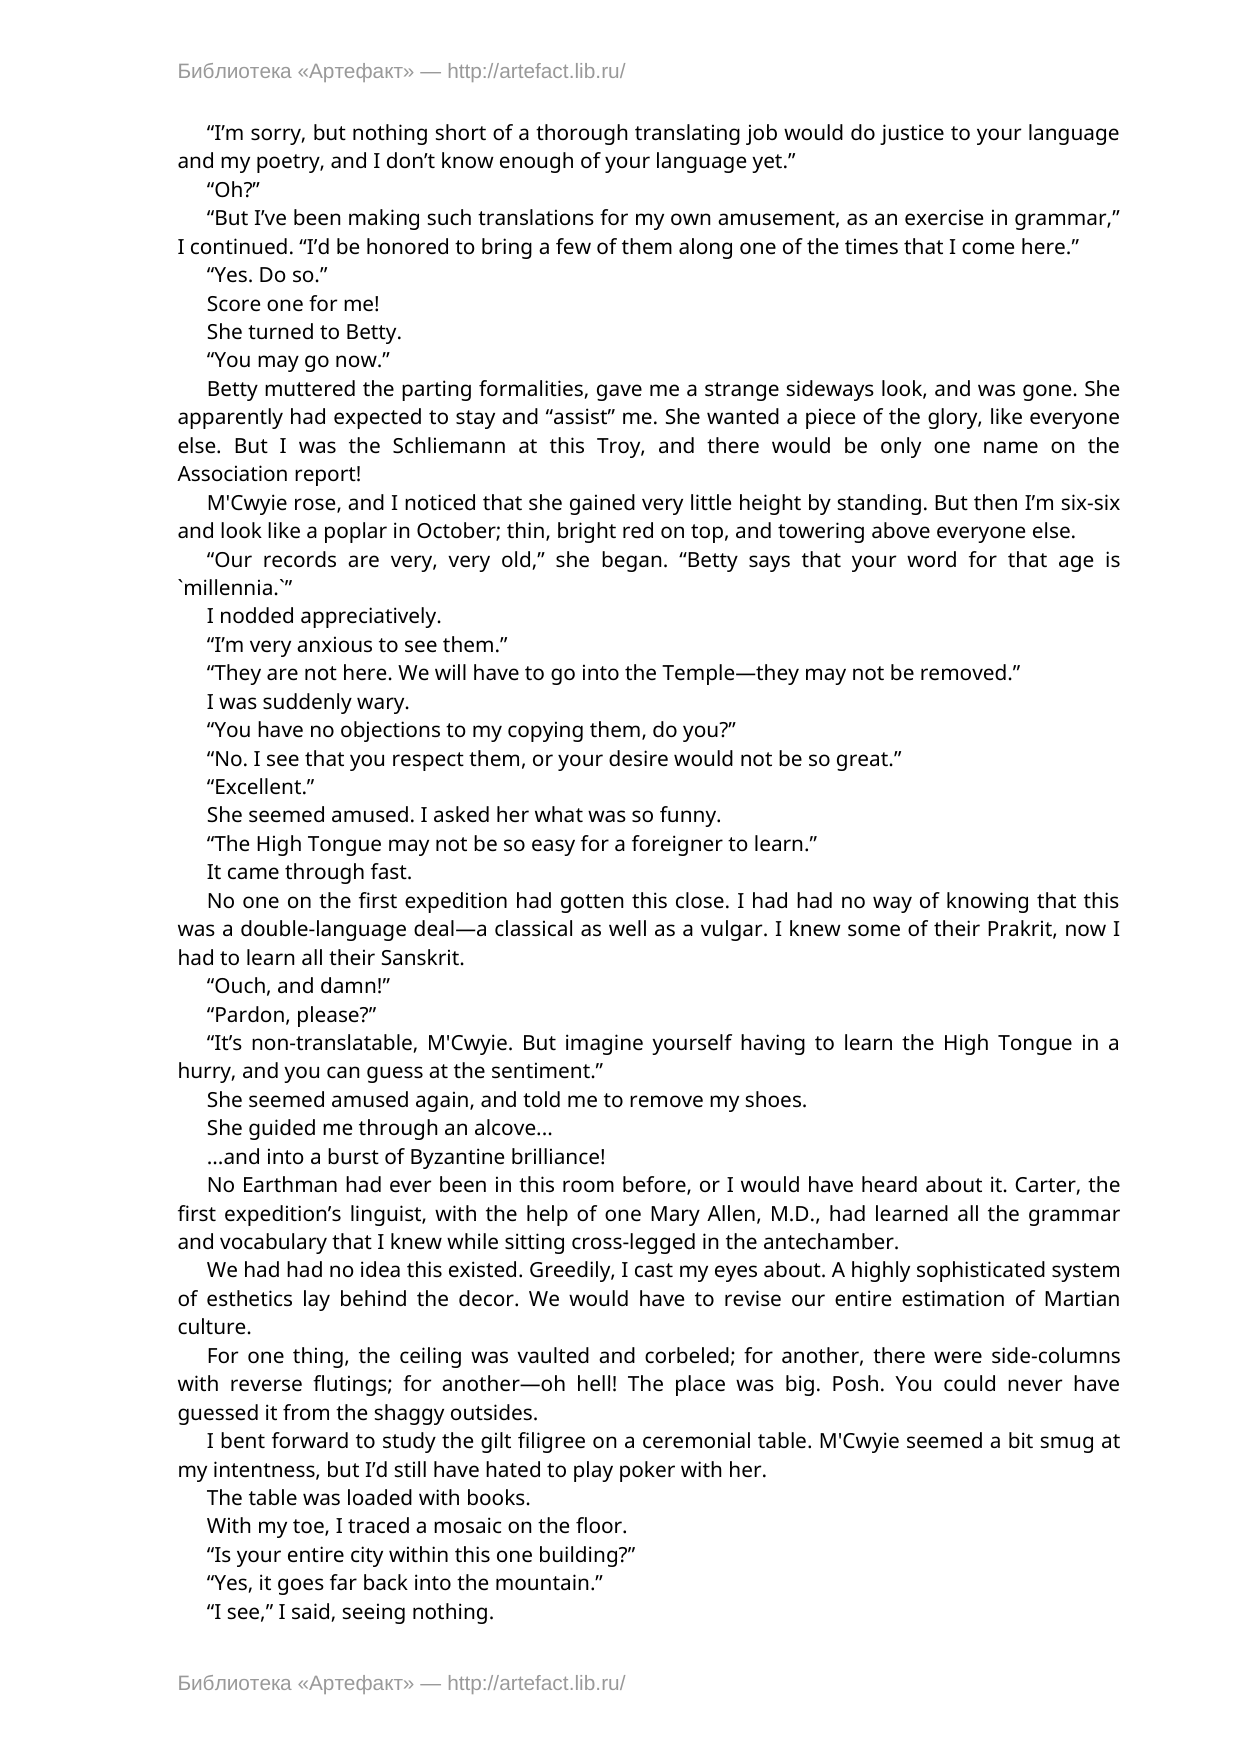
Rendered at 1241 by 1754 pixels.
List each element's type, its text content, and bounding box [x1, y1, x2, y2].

text Betty muttered the parting formalities, gave me a strange sideways look, and was gone. She apparently had expected to stay and “assist” me. She wanted a piece of the glory, like everyone else. But I was the Schliemann at this Troy, and there would be only one name on the Association report! [177, 374, 1122, 488]
text M'Cwyie rose, and I noticed that she gained very little height by standing. But then I’m six-six and look like a poplar in October; thin, bright red on top, and towering above everyone else. [177, 488, 1122, 545]
text She turned to Betty. [177, 317, 1122, 346]
text “Is your entire city within this one building?” [177, 1540, 1122, 1568]
text No one on the first expedition had gotten this close. I had had no way of knowing that this was a double-language deal—a classical as well as a vulgar. I knew some of their Prakrit, now I had to learn all their Sanskrit. [177, 886, 1122, 971]
text “I’m sorry, but nothing short of a thorough translating job would do justice to your language and my poetry, and I don’t know enough of your language yet.” [177, 118, 1122, 175]
text I was suddenly wary. [177, 687, 1122, 715]
text The table was loaded with books. [177, 1483, 1122, 1512]
text “The High Tongue may not be so easy for a foreigner to learn.” [177, 829, 1122, 857]
text “Pardon, please?” [177, 1000, 1122, 1028]
text Score one for me! [177, 289, 1122, 317]
text ...and into a burst of Byzantine brilliance! [177, 1142, 1122, 1170]
text She guided me through an alcove... [177, 1113, 1122, 1142]
text No Earthman had ever been in this room before, or I would have heard about it. Carter, the first expedition’s linguist, with the help of one Mary Allen, M.D., had learned all the grammar and vocabulary that I knew while sitting cross-legged in the antechamber. [177, 1170, 1122, 1256]
text “No. I see that you respect them, or your desire would not be so great.” [177, 744, 1122, 772]
text “You have no objections to my copying them, do you?” [177, 715, 1122, 744]
text “Ouch, and damn!” [177, 971, 1122, 1000]
text I bent forward to study the gilt filigree on a ceremonial table. M'Cwyie seemed a bit smug at my intentness, but I’d still have hated to play poker with her. [177, 1426, 1122, 1483]
text “But I’ve been making such translations for my own amusement, as an exercise in grammar,” I continued. “I’d be honored to bring a few of them along one of the times that I come here.” [177, 203, 1122, 260]
text “Yes. Do so.” [177, 260, 1122, 289]
text “Excellent.” [177, 772, 1122, 801]
text “It’s non-translatable, M'Cwyie. But imagine yourself having to learn the High Tongue in a hurry, and you can guess at the sentiment.” [177, 1028, 1122, 1085]
text “Our records are very, very old,” she began. “Betty says that your word for that age is `millennia.`” [177, 545, 1122, 602]
text It came through fast. [177, 857, 1122, 886]
text She seemed amused. I asked her what was so funny. [177, 801, 1122, 829]
text “I’m very anxious to see them.” [177, 630, 1122, 658]
text She seemed amused again, and told me to remove my shoes. [177, 1085, 1122, 1113]
text “You may go now.” [177, 346, 1122, 374]
text “Oh?” [177, 175, 1122, 203]
text With my toe, I traced a mosaic on the floor. [177, 1512, 1122, 1540]
text For one thing, the ceiling was vaulted and corbeled; for another, there were side-columns with reverse flutings; for another—oh hell! The place was big. Posh. You could never have guessed it from the shaggy outsides. [177, 1341, 1122, 1426]
text I nodded appreciatively. [177, 602, 1122, 630]
text We had had no idea this existed. Greedily, I cast my eyes about. A highly sophisticated system of esthetics lay behind the decor. We would have to revise our entire estimation of Martian culture. [177, 1256, 1122, 1341]
text “They are not here. We will have to go into the Temple—they may not be removed.” [177, 658, 1122, 687]
text “Yes, it goes far back into the mountain.” [177, 1568, 1122, 1597]
text “I see,” I said, seeing nothing. [177, 1597, 1122, 1625]
